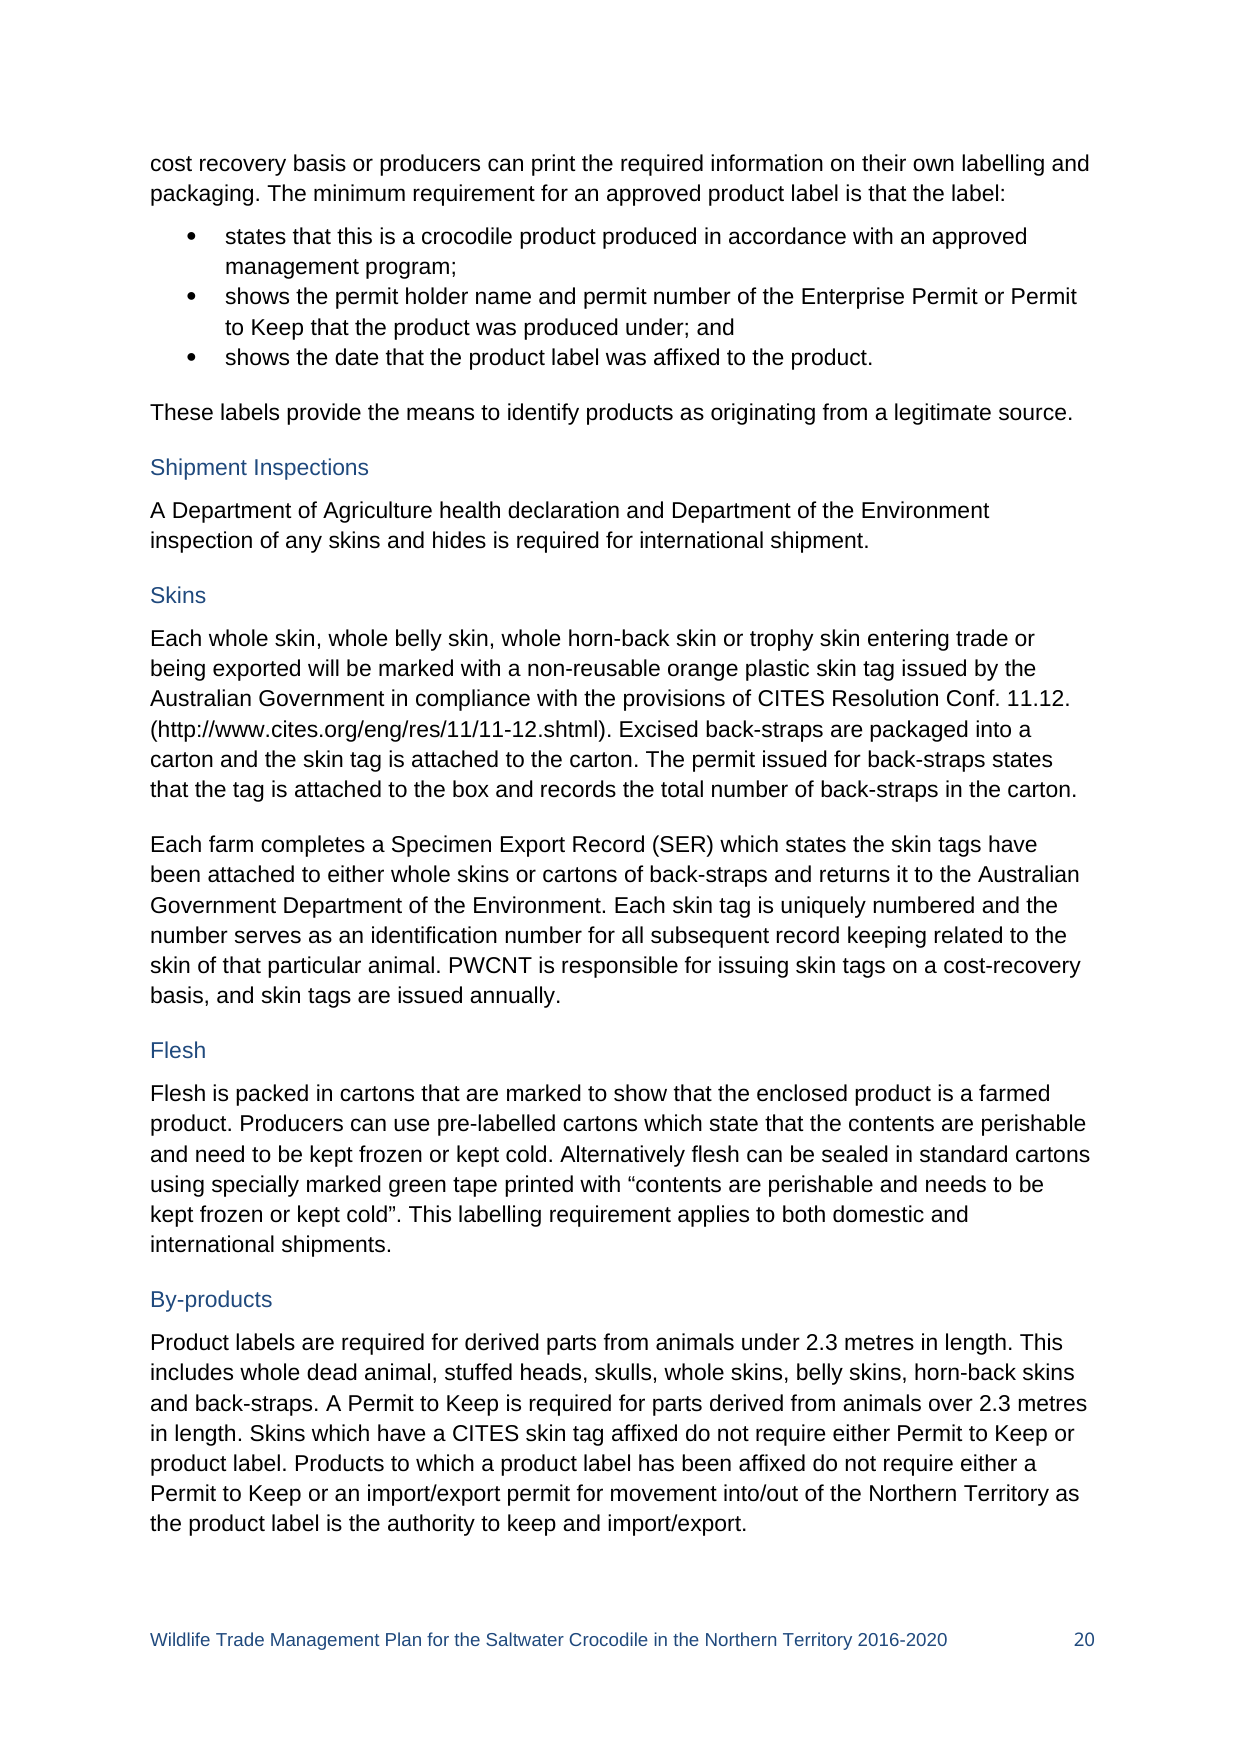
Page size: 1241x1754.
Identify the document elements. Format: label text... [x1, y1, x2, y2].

list shows the date that the product label was affixed to the product. [187, 344, 1090, 370]
text A Department of Agriculture health declaration and Department of the Environment inspection of any skins and hides is required for international shipment. [150, 497, 1090, 553]
text Each whole skin, whole belly skin, whole horn-back skin or trophy skin entering trade or being exported will be marked with a non-reusable orange plastic skin tag issued by the Australian Government in compliance with the provisions of CITES Resolution Conf. 11.12. (http://www.cites.org/eng/res/11/11-12.shtml). Excised back-straps are packaged into a carton and the skin tag is attached to the carton. The permit issued for back-straps states that the tag is attached to the box and records the total number of back-straps in the carton. [150, 625, 1090, 802]
subtitle By-products [150, 1286, 1090, 1313]
text These labels provide the means to identify products as originating from a legitimate source. [150, 399, 1090, 425]
text Product labels are required for derived parts from animals under 2.3 metres in length. This includes whole dead animal, stuffed heads, skulls, whole skins, belly skins, horn-back skins and back-straps. A Permit to Keep is required for parts derived from animals over 2.3 metres in length. Skins which have a CITES skin tag affixed do not require either Permit to Keep or product label. Products to which a product label has been affixed do not require either a Permit to Keep or an import/export permit for movement into/out of the Northern Territory as the product label is the authority to keep and import/export. [150, 1329, 1090, 1537]
list shows the permit holder name and permit number of the Enterprise Permit or Permit to Keep that the product was produced under; and [187, 283, 1090, 340]
list states that this is a crocodile product produced in accordance with an approved management program; [187, 223, 1090, 279]
subtitle Skins [150, 582, 1090, 609]
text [150, 150, 1090, 207]
text Flesh is packed in cartons that are marked to show that the enclosed product is a farmed product. Producers can use pre-labelled cartons which state that the contents are perishable and need to be kept frozen or kept cold. Alternatively flesh can be sealed in standard cartons using specially marked green tape printed with “contents are perishable and needs to be kept frozen or kept cold”. This labelling requirement applies to both domestic and international shipments. [150, 1080, 1090, 1258]
subtitle Shipment Inspections [150, 454, 1090, 481]
text Each farm completes a Specimen Export Record (SER) which states the skin tags have been attached to either whole skins or cartons of back-straps and returns it to the Australian Government Department of the Environment. Each skin tag is uniquely numbered and the number serves as an identification number for all subsequent record keeping related to the skin of that particular animal. PWCNT is responsible for issuing skin tags on a cost-recovery basis, and skin tags are issued annually. [150, 831, 1090, 1009]
subtitle Flesh [150, 1037, 1090, 1064]
